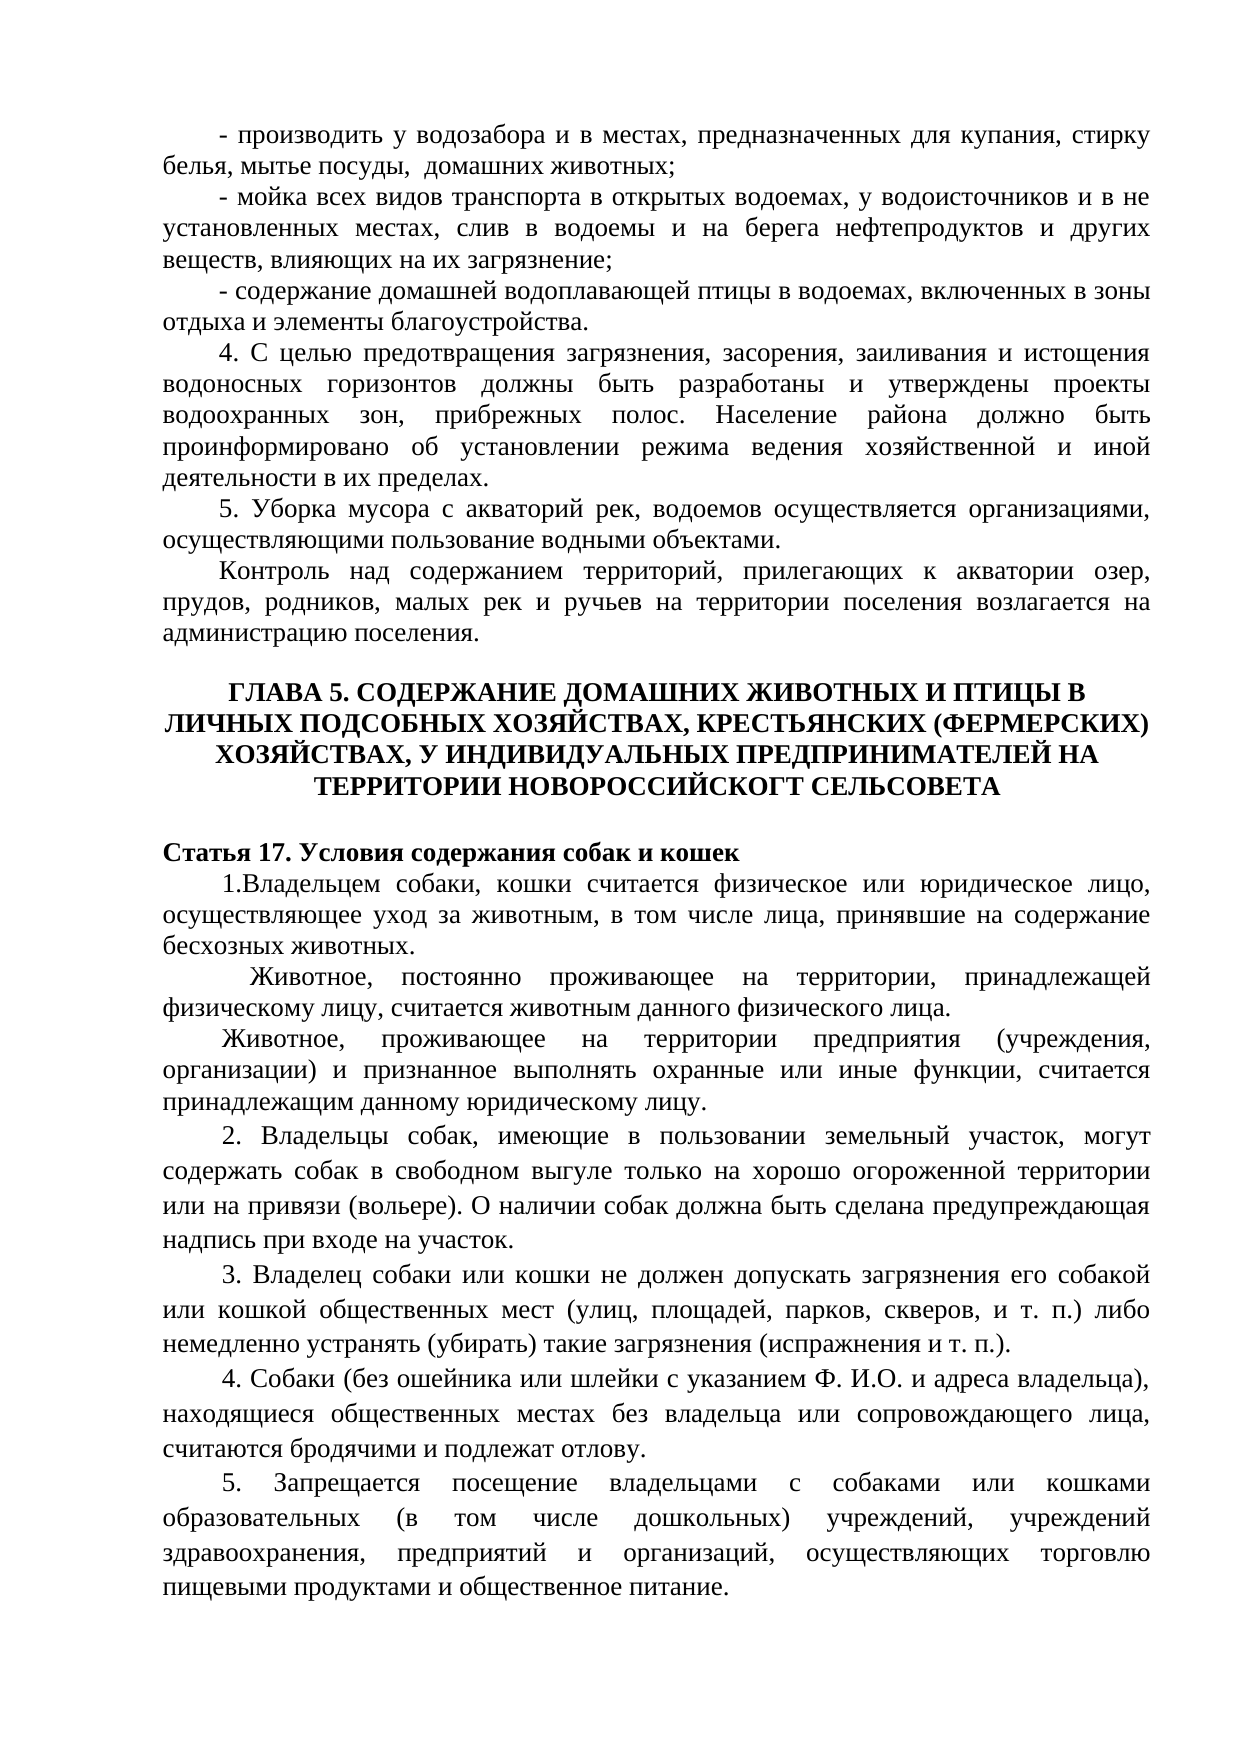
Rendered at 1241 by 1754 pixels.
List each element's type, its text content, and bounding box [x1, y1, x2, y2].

text 2. Владельцы собак, имеющие в пользовании земельный участок, могут содержать собак в свободном выгуле только на хорошо огороженной территории или на привязи (вольере). О наличии собак должна быть сделана предупреждающая надпись при входе на участок. [162, 1116, 1152, 1255]
text 1.Владельцем собаки, кошки считается физическое или юридическое лицо, осуществляющее уход за животным, в том числе лица, принявшие на содержание бесхозных животных. [162, 867, 1152, 960]
text 5. Запрещается посещение владельцами с собаками или кошками образовательных (в том числе дошкольных) учреждений, учреждений здравоохранения, предприятий и организаций, осуществляющих торговлю пищевыми продуктами и общественное питание. [162, 1463, 1152, 1602]
text Животное, проживающее на территории предприятия (учреждения, организации) и признанное выполнять охранные или иные функции, считается принадлежащим данному юридическому лицу. [162, 1022, 1152, 1116]
text ГЛАВА 5. СОДЕРЖАНИЕ ДОМАШНИХ ЖИВОТНЫХ И ПТИЦЫ В ЛИЧНЫХ ПОДСОБНЫХ ХОЗЯЙСТВАХ, КРЕСТЬЯНСКИХ (ФЕРМЕРСКИХ) ХОЗЯЙСТВАХ, У ИНДИВИДУАЛЬНЫХ ПРЕДПРИНИМАТЕЛЕЙ НА ТЕРРИТОРИИ НОВОРОССИЙСКОГТ СЕЛЬСОВЕТА [162, 676, 1152, 801]
text 4. С целью предотвращения загрязнения, засорения, заиливания и истощения водоносных горизонтов должны быть разработаны и утверждены проекты водоохранных зон, прибрежных полос. Население района должно быть проинформировано об установлении режима ведения хозяйственной и иной деятельности в их пределах. [162, 336, 1152, 492]
text - содержание домашней водоплавающей птицы в водоемах, включенных в зоны отдыха и элементы благоустройства. [162, 274, 1152, 336]
text - производить у водозабора и в местах, предназначенных для купания, стирку белья, мытье посуды, домашних животных; [162, 118, 1152, 180]
text Статья 17. Условия содержания собак и кошек [162, 832, 1152, 867]
text 4. Собаки (без ошейника или шлейки с указанием Ф. И.О. и адреса владельца), находящиеся общественных местах без владельца или сопровождающего лица, считаются бродячими и подлежат отлову. [162, 1359, 1152, 1463]
text 5. Уборка мусора с акваторий рек, водоемов осуществляется организациями, осуществляющими пользование водными объектами. [162, 492, 1152, 554]
text - мойка всех видов транспорта в открытых водоемах, у водоисточников и в не установленных местах, слив в водоемы и на берега нефтепродуктов и других веществ, влияющих на их загрязнение; [162, 180, 1152, 274]
text 3. Владелец собаки или кошки не должен допускать загрязнения его собакой или кошкой общественных мест (улиц, площадей, парков, скверов, и т. п.) либо немедленно устранять (убирать) такие загрязнения (испражнения и т. п.). [162, 1255, 1152, 1359]
text Животное, постоянно проживающее на территории, принадлежащей физическому лицу, считается животным данного физического лица. [162, 960, 1152, 1022]
text Контроль над содержанием территорий, прилегающих к акватории озер, прудов, родников, малых рек и ручьев на территории поселения возлагается на администрацию поселения. [162, 554, 1152, 648]
